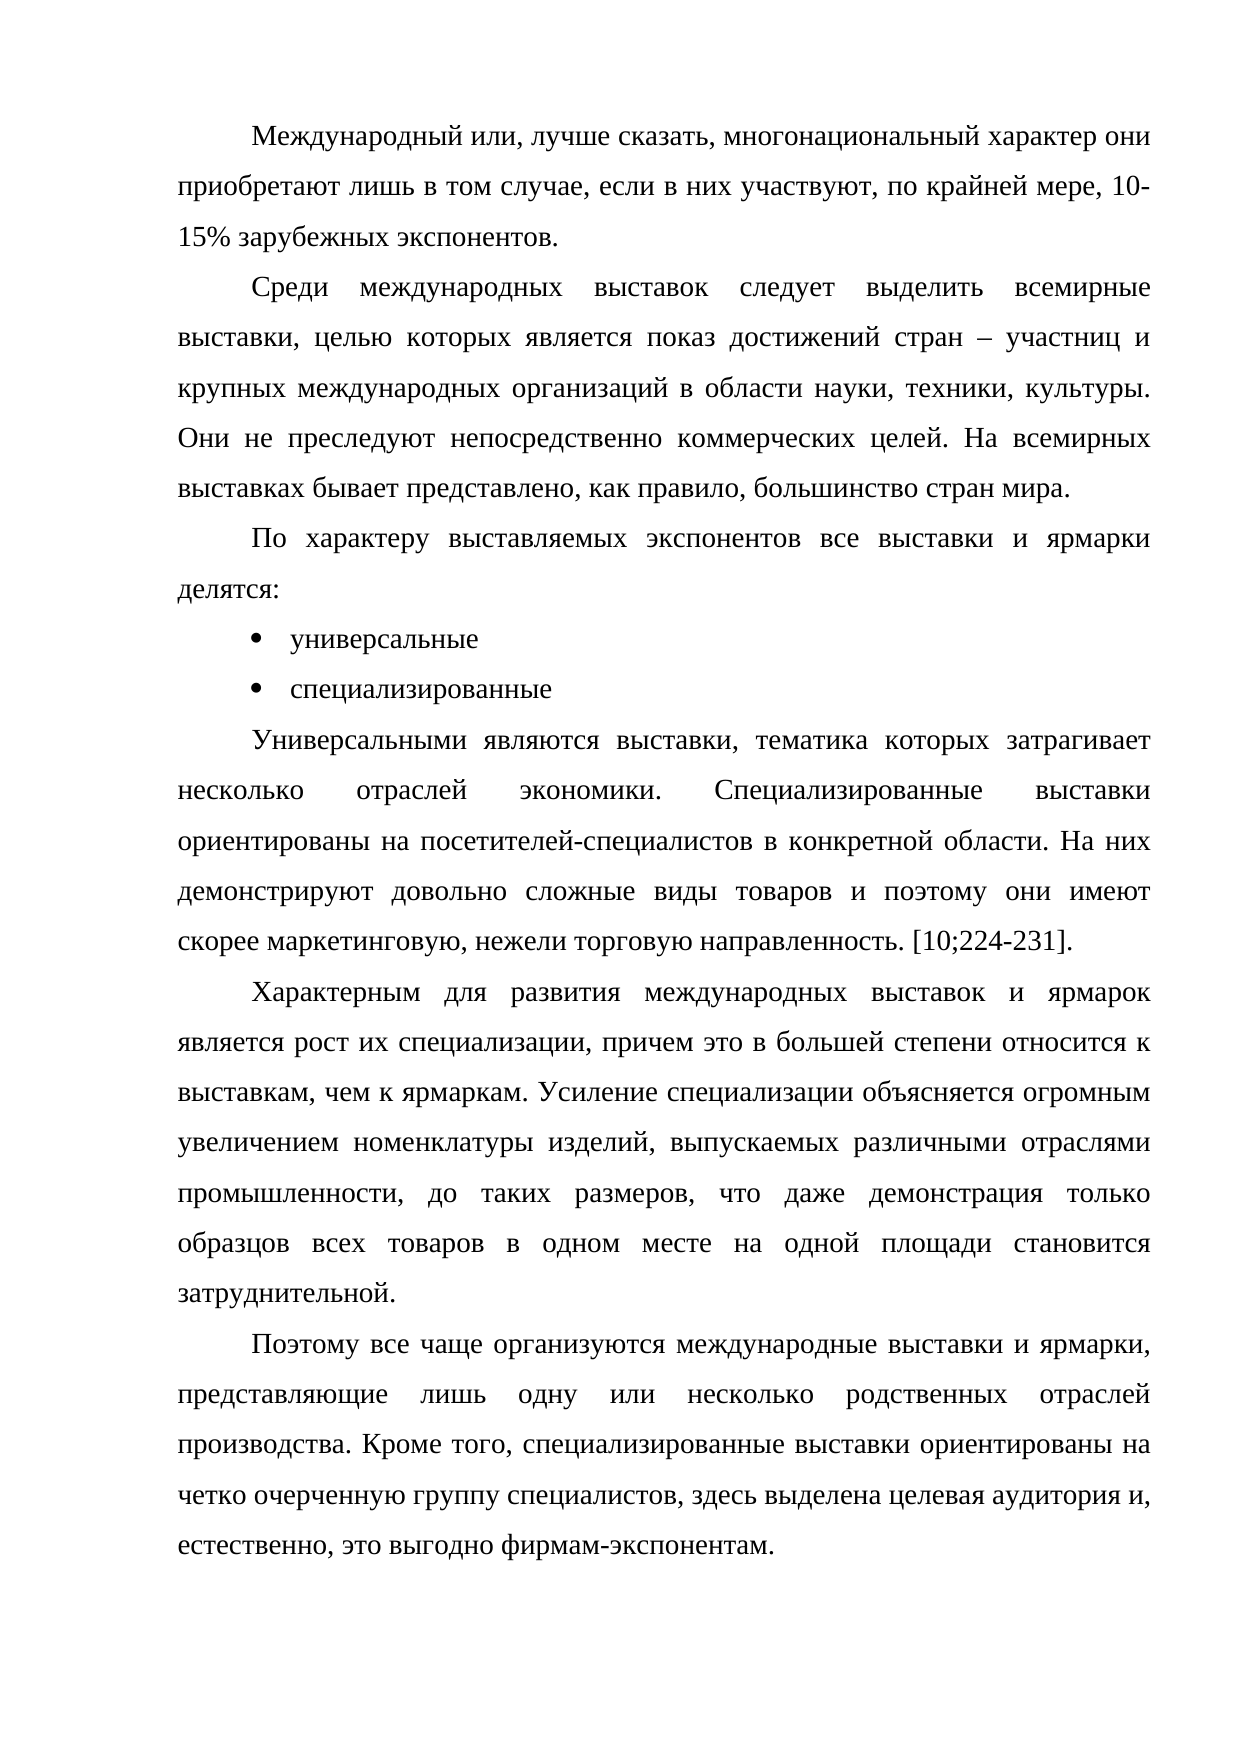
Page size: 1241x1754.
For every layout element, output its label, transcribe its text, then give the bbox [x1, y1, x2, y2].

text Характерным для развития международных выставок и ярмарок является рост их специализации, причем это в большей степени относится к выставкам, чем к ярмаркам. Усиление специализации объясняется огромным увеличением номенклатуры изделий, выпускаемых различными отраслями промышленности, до таких размеров, что даже демонстрация только образцов всех товаров в одном месте на одной площади становится затруднительной. [177, 974, 1152, 1309]
list универсальные [177, 621, 1152, 655]
text По характеру выставляемых экспонентов все выставки и ярмарки делятся: [177, 521, 1152, 604]
list специализированные [177, 672, 1152, 705]
text Международный или, лучше сказать, многонациональный характер они приобретают лишь в том случае, если в них участвуют, по крайней мере, 10-15% зарубежных экспонентов. [177, 118, 1152, 252]
text Среди международных выставок следует выделить всемирные выставки, целью которых является показ достижений стран – участниц и крупных международных организаций в области науки, техники, культуры. Они не преследуют непосредственно коммерческих целей. На всемирных выставках бывает представлено, как правило, большинство стран мира. [177, 269, 1152, 504]
text Поэтому все чаще организуются международные выставки и ярмарки, представляющие лишь одну или несколько родственных отраслей производства. Кроме того, специализированные выставки ориентированы на четко очерченную группу специалистов, здесь выделена целевая аудитория и, естественно, это выгодно фирмам-экспонентам. [177, 1326, 1152, 1561]
text Универсальными являются выставки, тематика которых затрагивает несколько отраслей экономики. Специализированные выставки ориентированы на посетителей-специалистов в конкретной области. На них демонстрируют довольно сложные виды товаров и поэтому они имеют скорее маркетинговую, нежели торговую направленность. [10;224-231]. [177, 722, 1152, 957]
